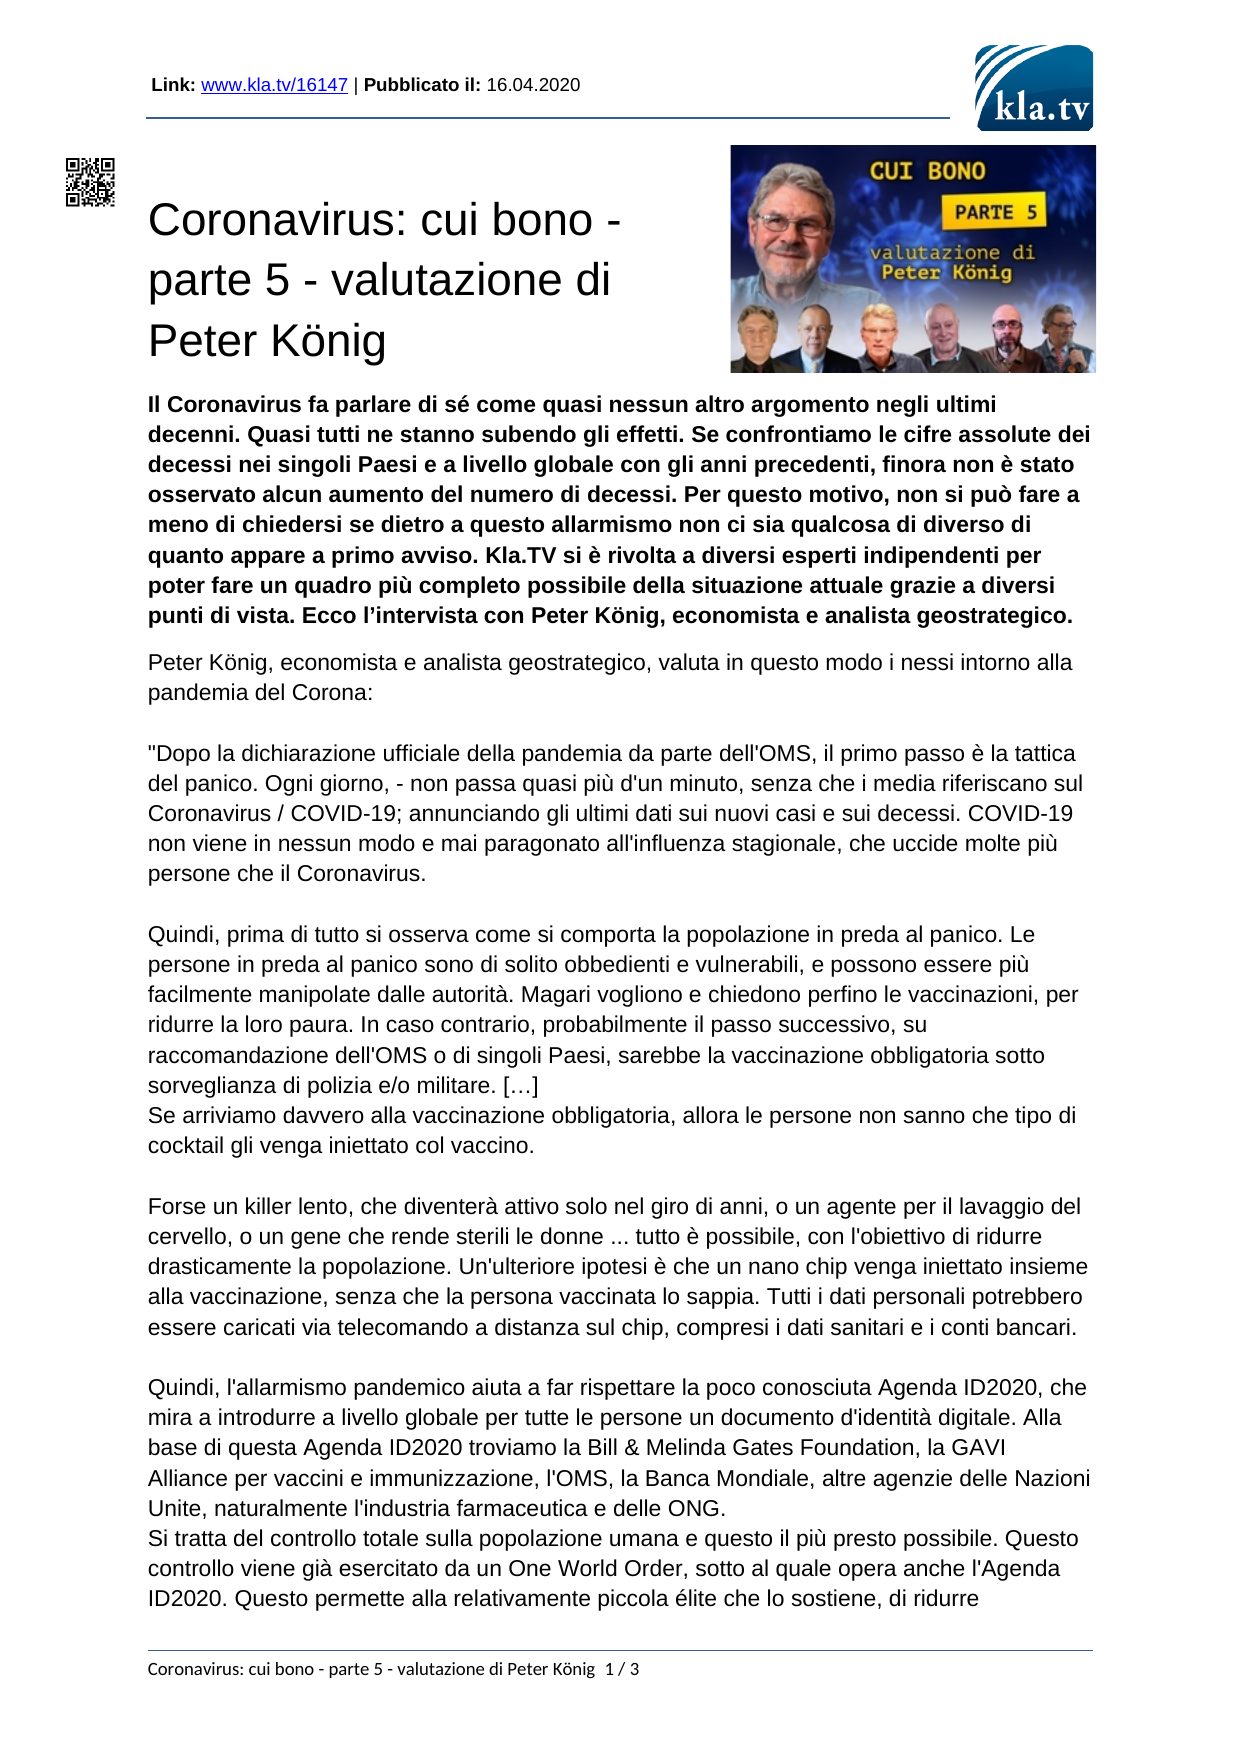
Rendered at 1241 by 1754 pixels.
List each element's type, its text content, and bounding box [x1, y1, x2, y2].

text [148, 649, 1093, 1612]
text Coronavirus: cui bono - parte 5 - valutazione di Peter König [148, 192, 1093, 366]
text Il Coronavirus fa parlare di sé come quasi nessun altro argomento negli ultimi decenni. Quasi tutti ne stanno subendo gli effetti. Se confrontiamo le cifre assolute dei decessi nei singoli Paesi e a livello globale con gli anni precedenti, finora non è stato osservato alcun aumento del numero di decessi. Per questo motivo, non si può fare a meno di chiedersi se dietro a questo allarmismo non ci sia qualcosa di diverso di quanto appare a primo avviso. Kla.TV si è rivolta a diversi esperti indipendenti per poter fare un quadro più completo possibile della situazione attuale grazie a diversi punti di vista. Ecco l’intervista con Peter König, economista e analista geostrategico. [148, 391, 1093, 628]
